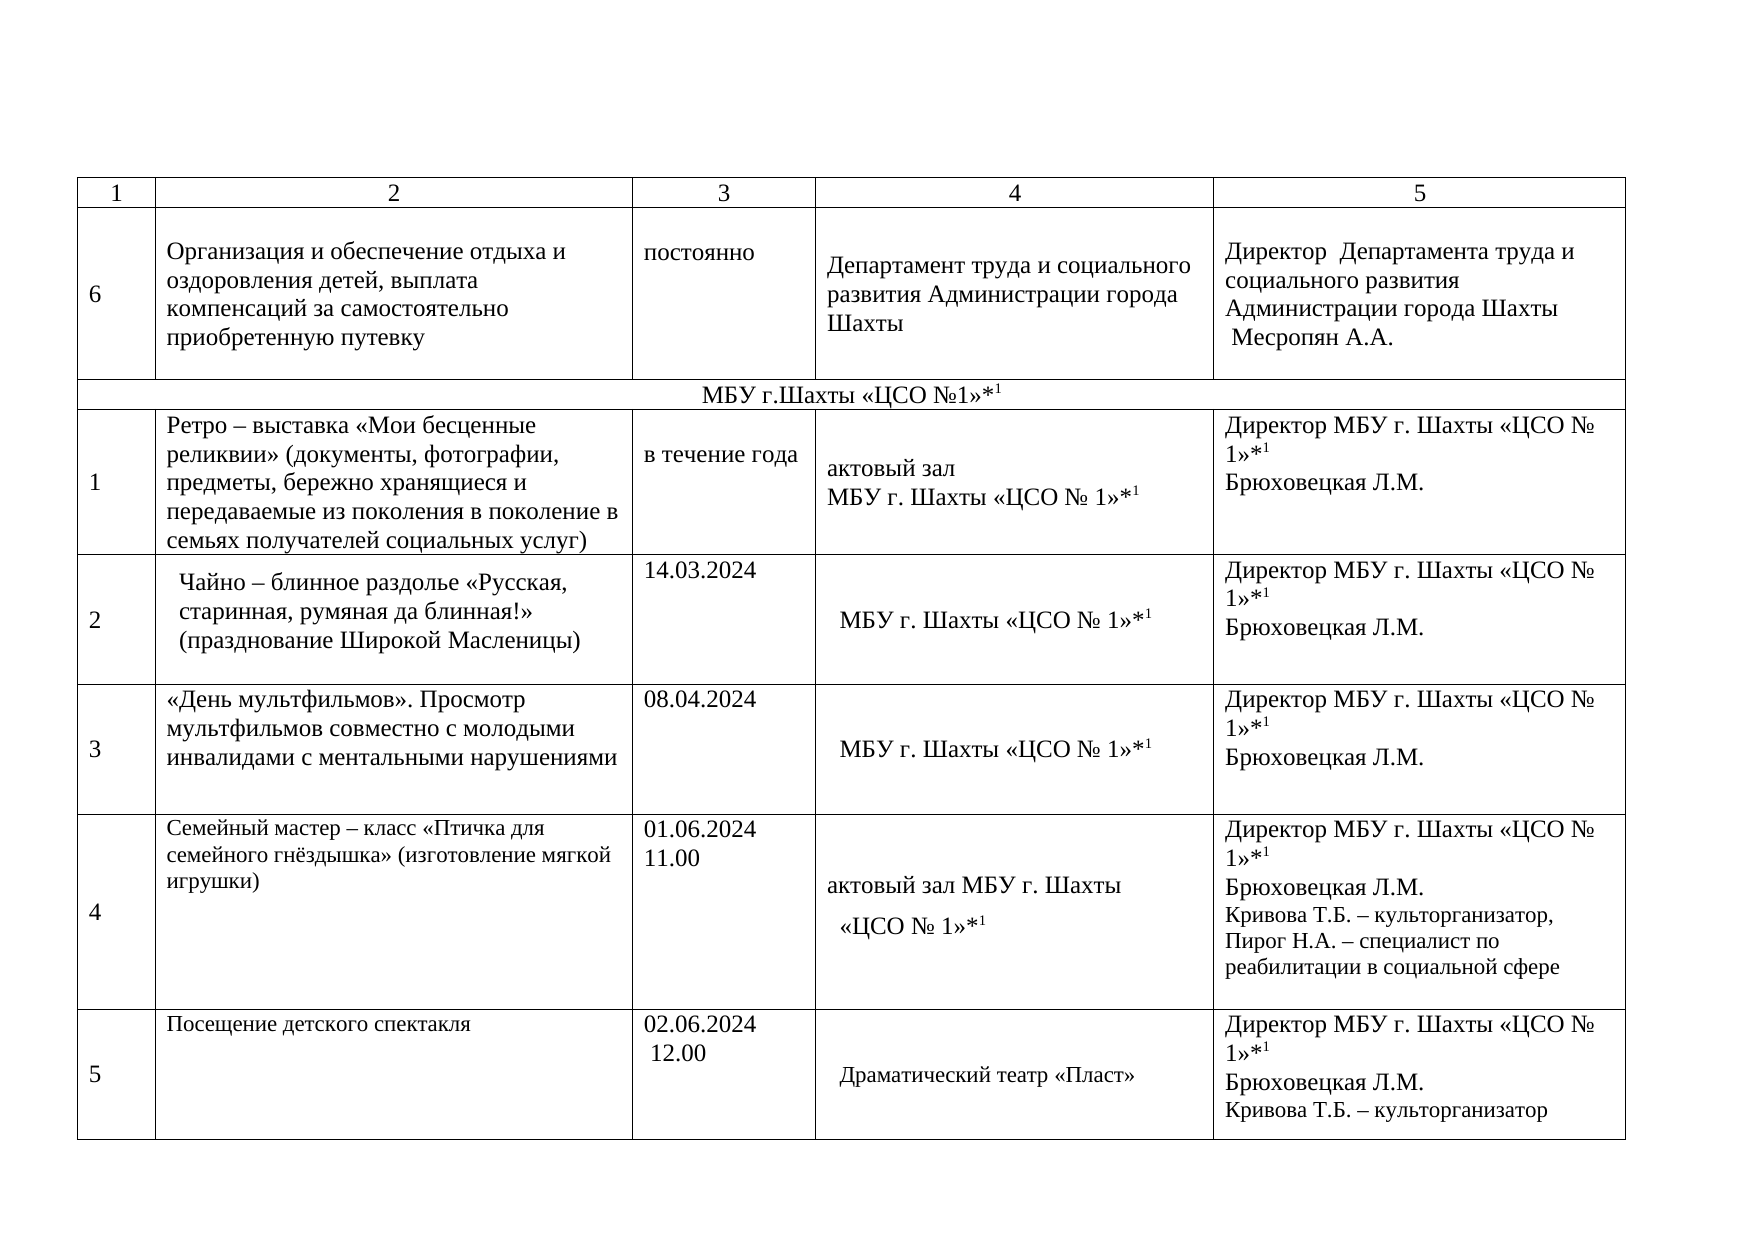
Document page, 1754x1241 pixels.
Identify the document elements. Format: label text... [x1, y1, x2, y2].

table_header 4 [816, 178, 1213, 207]
table_cell Чайно – блинное раздолье «Русская, старинная, румяная да блинная!» (празднование Широкой Масленицы) [156, 555, 632, 683]
table_header 1 [78, 178, 155, 207]
table_cell 6 [78, 208, 155, 379]
table_cell МБУ г. Шахты «ЦСО № 1»*1 [816, 555, 1213, 683]
table_cell 5 [78, 1010, 155, 1138]
table_cell 02.06.2024 12.00 [633, 1010, 815, 1138]
table_cell 01.06.2024 11.00 [633, 815, 815, 1008]
table_cell Директор МБУ г. Шахты «ЦСО № 1»*1 Брюховецкая Л.М. [1214, 685, 1625, 813]
table_cell в течение года [633, 410, 815, 554]
table_cell 14.03.2024 [633, 555, 815, 683]
table_cell 4 [78, 815, 155, 1008]
table_cell 1 [78, 410, 155, 554]
table_cell МБУ г. Шахты «ЦСО № 1»*1 [816, 685, 1213, 813]
table_cell Посещение детского спектакля [156, 1010, 632, 1138]
table_cell Департамент труда и социального развития Администрации города Шахты [816, 208, 1213, 379]
table_header 3 [633, 178, 815, 207]
table_cell Организация и обеспечение отдыха и оздоровления детей, выплата компенсаций за самостоятельно приобретенную путевку [156, 208, 632, 379]
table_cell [1214, 208, 1625, 379]
table_cell Драматический театр «Пласт» [816, 1010, 1213, 1138]
table_cell 2 [78, 555, 155, 683]
table_cell Ретро – выставка «Мои бесценные реликвии» (документы, фотографии, предметы, бережно хранящиеся и передаваемые из поколения в поколение в семьях получателей социальных услуг) [156, 410, 632, 554]
table_cell Директор МБУ г. Шахты «ЦСО № 1»*1 Брюховецкая Л.М. Кривова Т.Б. – культорганизатор, Пирог Н.А. – специалист по реабилитации в социальной сфере [1214, 815, 1625, 1008]
table_cell Семейный мастер – класс «Птичка для семейного гнёздышка» (изготовление мягкой игрушки) [156, 815, 632, 1008]
table_cell «День мультфильмов». Просмотр мультфильмов совместно с молодыми инвалидами с ментальными нарушениями [156, 685, 632, 813]
table_cell Директор МБУ г. Шахты «ЦСО № 1»*1 Брюховецкая Л.М. [1214, 410, 1625, 554]
table_cell МБУ г.Шахты «ЦСО №1»*1 [78, 380, 1625, 409]
table_cell постоянно [633, 208, 815, 379]
table_header 5 [1214, 178, 1625, 207]
table_cell актовый зал МБУ г. Шахты «ЦСО № 1»*1 [816, 410, 1213, 554]
table_header 2 [156, 178, 632, 207]
table_cell 08.04.2024 [633, 685, 815, 813]
table_cell Директор МБУ г. Шахты «ЦСО № 1»*1 Брюховецкая Л.М. Кривова Т.Б. – культорганизатор [1214, 1010, 1625, 1138]
table_cell актовый зал МБУ г. Шахты «ЦСО № 1»*1 [816, 815, 1213, 1008]
table_cell 3 [78, 685, 155, 813]
table_cell Директор МБУ г. Шахты «ЦСО № 1»*1 Брюховецкая Л.М. [1214, 555, 1625, 683]
